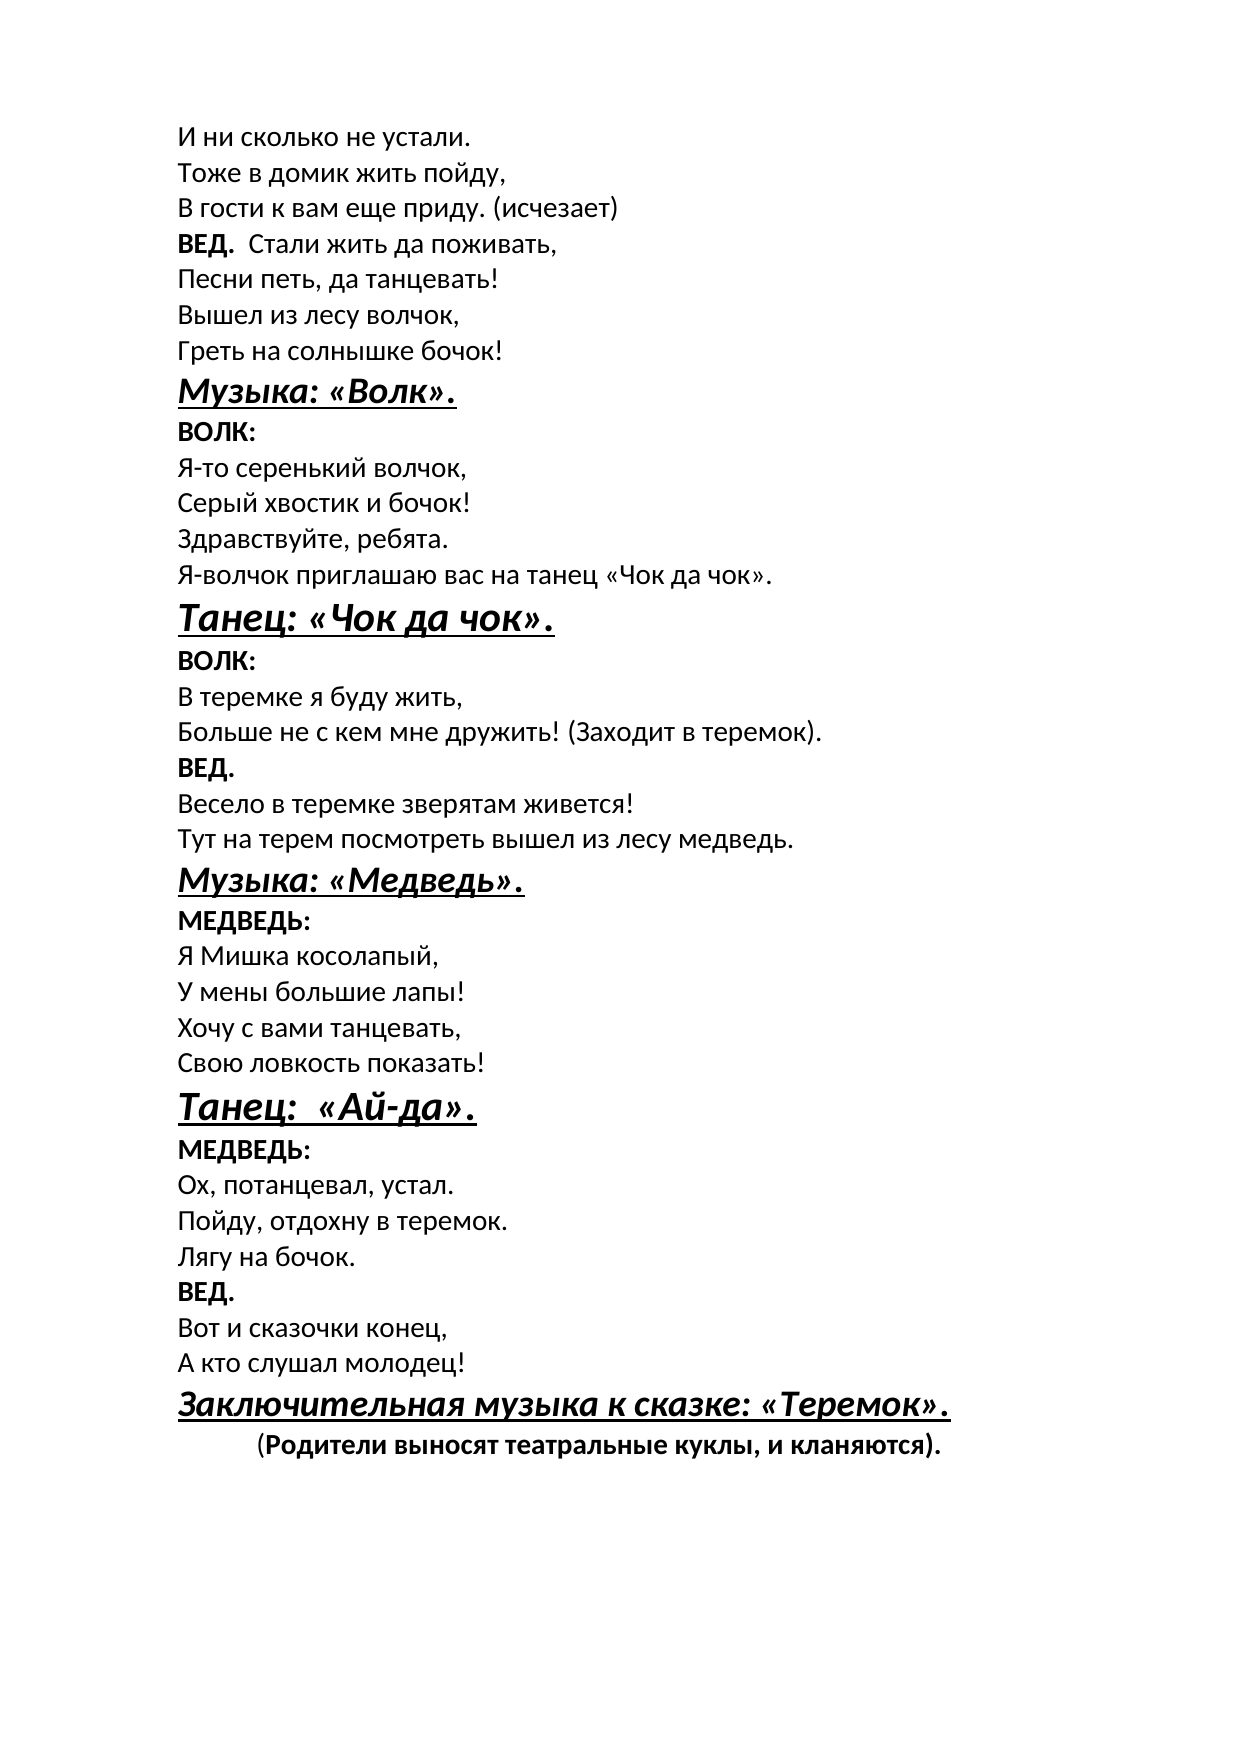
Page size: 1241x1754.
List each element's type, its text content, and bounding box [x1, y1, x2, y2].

text Музыка: «Волк». [177, 367, 1152, 413]
text Серый хвостик и бочок! [177, 484, 1152, 520]
text Хочу с вами танцевать, [177, 1009, 1152, 1044]
text ВЕД. [177, 749, 1152, 785]
text МЕДВЕДЬ: [177, 902, 1152, 937]
text ВЕД. [177, 1273, 1152, 1309]
text ВЕД. Стали жить да поживать, [177, 225, 1152, 261]
text Тоже в домик жить пойду, [177, 154, 1152, 189]
text В теремке я буду жить, [177, 678, 1152, 713]
text Ох, потанцевал, устал. [177, 1166, 1152, 1202]
text Греть на солнышке бочок! [177, 332, 1152, 367]
text Песни петь, да танцевать! [177, 261, 1152, 296]
text Танец: «Чок да чок». [177, 591, 1152, 642]
text (Родители выносят театральные куклы, и кланяются). [177, 1426, 1152, 1462]
text ВОЛК: [177, 413, 1152, 449]
text Больше не с кем мне дружить! (Заходит в теремок). [177, 713, 1152, 749]
text Я Мишка косолапый, [177, 937, 1152, 973]
text Заключительная музыка к сказке: «Теремок». [177, 1380, 1152, 1426]
text Музыка: «Медведь». [177, 856, 1152, 902]
text Лягу на бочок. [177, 1238, 1152, 1273]
text У мены большие лапы! [177, 973, 1152, 1009]
text Тут на терем посмотреть вышел из лесу медведь. [177, 820, 1152, 856]
text Танец: «Ай-да». [177, 1080, 1152, 1131]
text Я-волчок приглашаю вас на танец «Чок да чок». [177, 556, 1152, 591]
text Здравствуйте, ребята. [177, 520, 1152, 556]
text Весело в теремке зверятам живется! [177, 785, 1152, 820]
text Вышел из лесу волчок, [177, 296, 1152, 332]
text В гости к вам еще приду. (исчезает) [177, 189, 1152, 225]
text МЕДВЕДЬ: [177, 1131, 1152, 1166]
text Пойду, отдохну в теремок. [177, 1202, 1152, 1238]
text Свою ловкость показать! [177, 1044, 1152, 1080]
text Я-то серенький волчок, [177, 449, 1152, 484]
text ВОЛК: [177, 642, 1152, 678]
text И ни сколько не устали. [177, 118, 1152, 154]
text Вот и сказочки конец, [177, 1309, 1152, 1344]
text А кто слушал молодец! [177, 1344, 1152, 1380]
